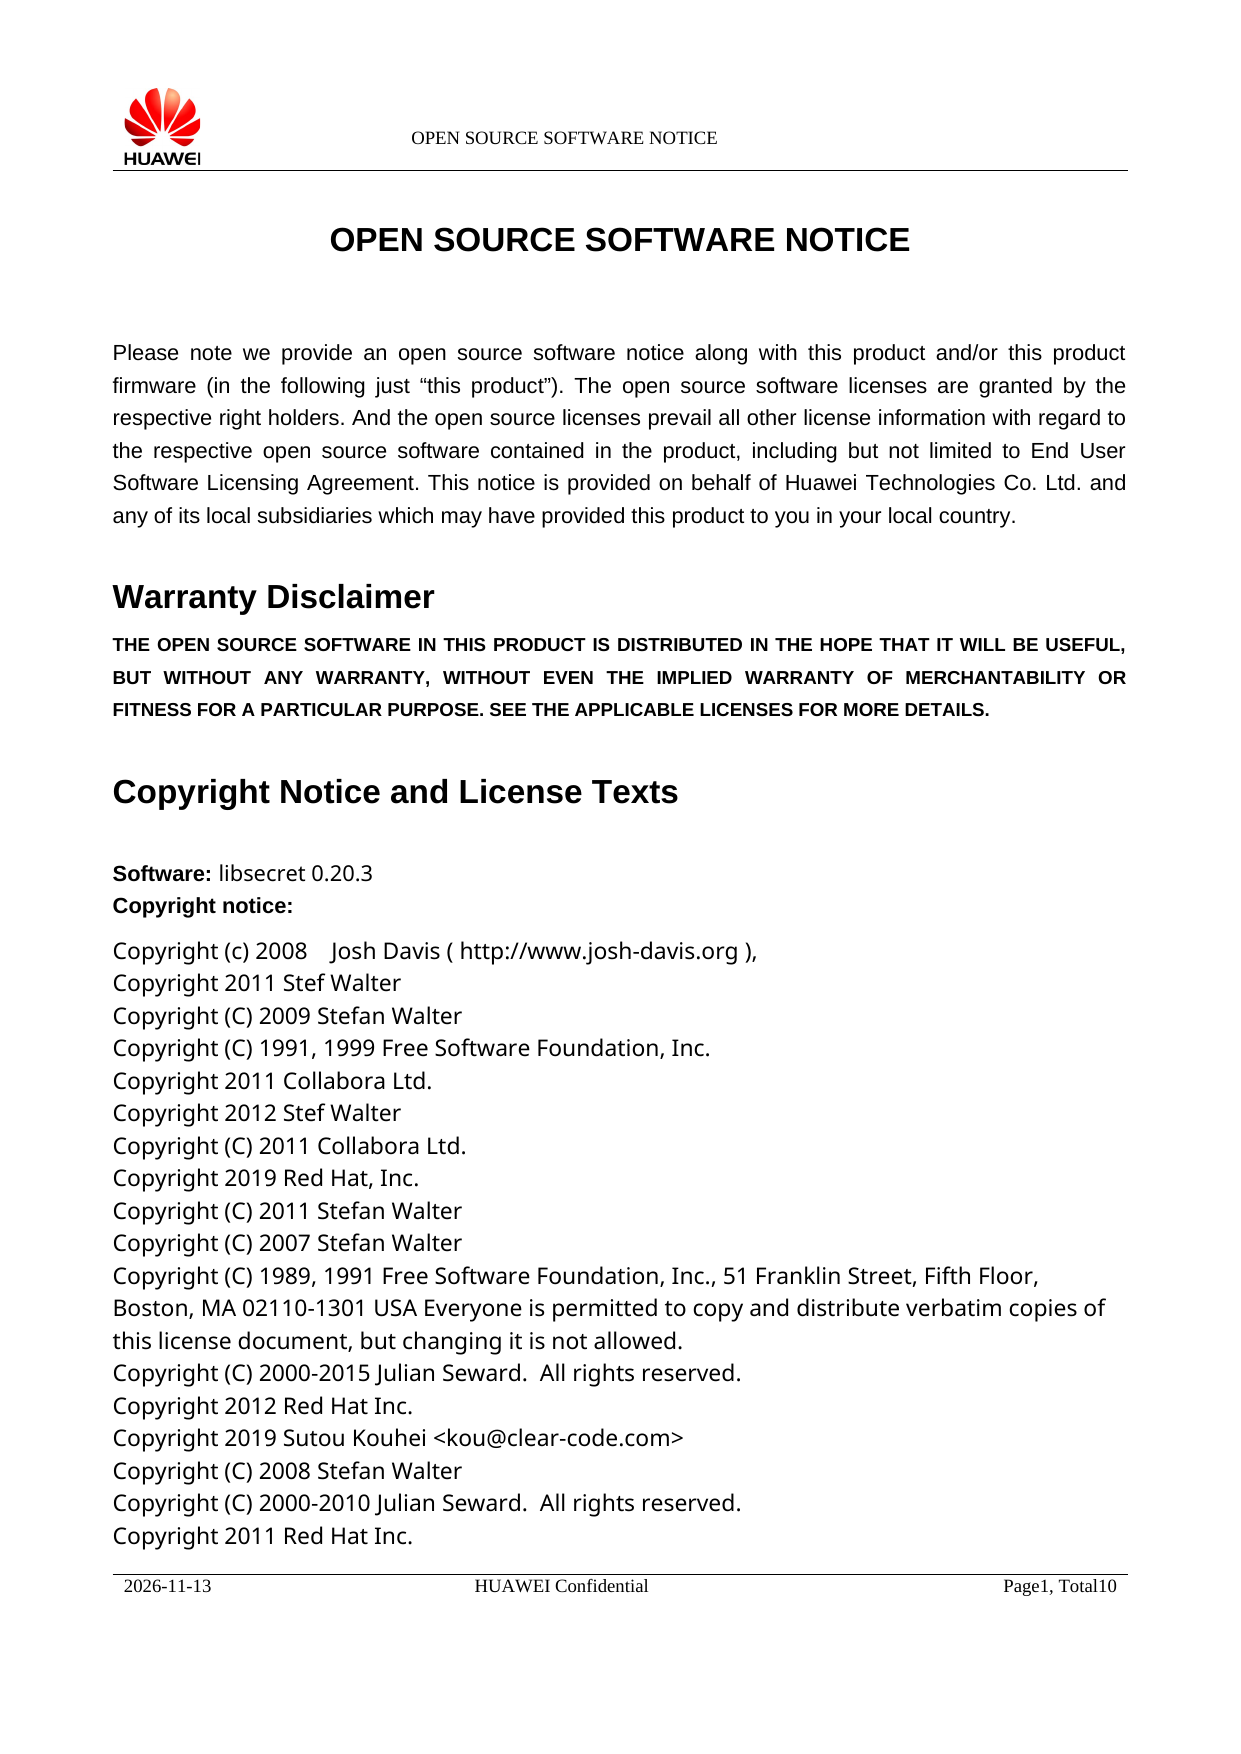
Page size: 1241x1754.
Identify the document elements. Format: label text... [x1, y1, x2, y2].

text Please note we provide an open source software notice along with this product and/or this product firmware (in the following just “this product”). The open source software licenses are granted by the respective right holders. And the open source licenses prevail all other license information with regard to the respective open source software contained in the product, including but not limited to End User Software Licensing Agreement. This notice is provided on behalf of Huawei Technologies Co. Ltd. and any of its local subsidiaries which may have provided this product to you in your local country. [112, 336, 1128, 531]
picture [124, 88, 201, 165]
text Copyright Notice and License Texts [112, 759, 1128, 824]
text OPEN SOURCE SOFTWARE NOTICE [112, 206, 1128, 271]
text Warranty Disclaimer [112, 564, 1128, 629]
title Software: libsecret 0.20.3 [112, 856, 1128, 889]
text Copyright notice: [112, 889, 1128, 921]
text The open source software in this product is distributed in the hope that it will be useful, but WITHOUT ANY WARRANTY, without even the implied warranty of MERCHANTABILITY or FITNESS FOR A PARTICULAR PURPOSE. See the applicable licenses for more details. [112, 629, 1128, 726]
